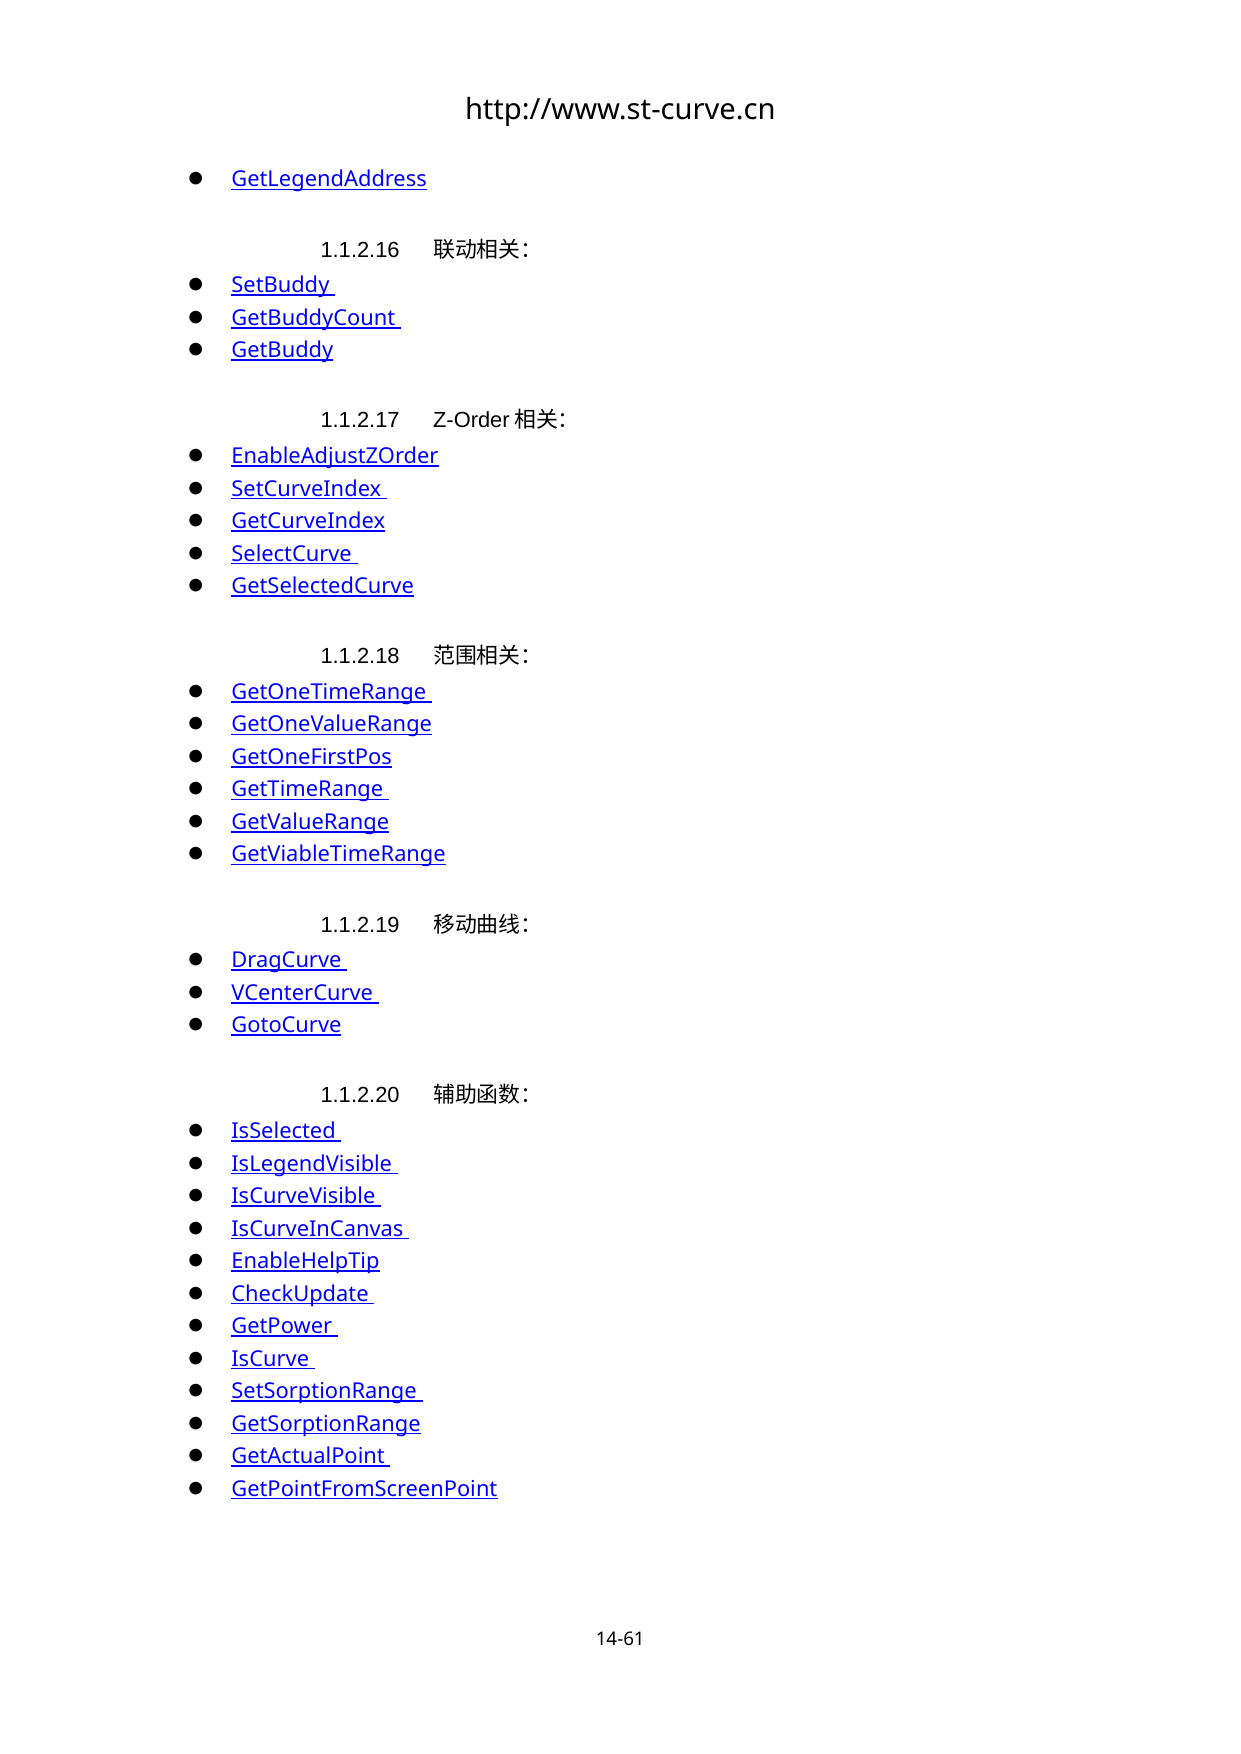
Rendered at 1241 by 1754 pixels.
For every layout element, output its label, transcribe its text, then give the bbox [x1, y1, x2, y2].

list GetOneFirstPos [187, 739, 1053, 772]
list CheckUpdate [187, 1276, 1053, 1309]
subtitle 范围相关： [320, 638, 1053, 670]
list GetActualPoint [187, 1439, 1053, 1471]
list SetBuddy [187, 268, 1053, 300]
list SetSorptionRange [187, 1374, 1053, 1406]
list EnableHelpTip [187, 1244, 1053, 1276]
list GetSelectedCurve [187, 569, 1053, 601]
list IsLegendVisible [187, 1146, 1053, 1179]
subtitle 移动曲线： [320, 906, 1053, 939]
list GetBuddyCount [187, 300, 1053, 333]
subtitle 联动相关： [320, 231, 1053, 264]
list GetTimeRange [187, 772, 1053, 804]
list GetValueRange [187, 804, 1053, 837]
list GetSorptionRange [187, 1406, 1053, 1439]
list GetBuddy [187, 333, 1053, 365]
list GetCurveIndex [187, 504, 1053, 536]
list GetOneValueRange [187, 707, 1053, 739]
list DragCurve [187, 943, 1053, 975]
list IsCurve [187, 1341, 1053, 1374]
list GetPointFromScreenPoint [187, 1471, 1053, 1504]
list IsCurveInCanvas [187, 1211, 1053, 1244]
list IsCurveVisible [187, 1179, 1053, 1211]
list SetCurveIndex [187, 471, 1053, 504]
list SelectCurve [187, 536, 1053, 569]
list GetViableTimeRange [187, 837, 1053, 869]
subtitle Z-Order相关： [320, 402, 1053, 434]
list EnableAdjustZOrder [187, 439, 1053, 471]
list IsSelected [187, 1114, 1053, 1146]
list GetOneTimeRange [187, 674, 1053, 707]
subtitle 辅助函数： [320, 1077, 1053, 1109]
list GetLegendAddress [187, 162, 1053, 194]
list GotoCurve [187, 1008, 1053, 1040]
list GetPower [187, 1309, 1053, 1341]
list VCenterCurve [187, 975, 1053, 1008]
